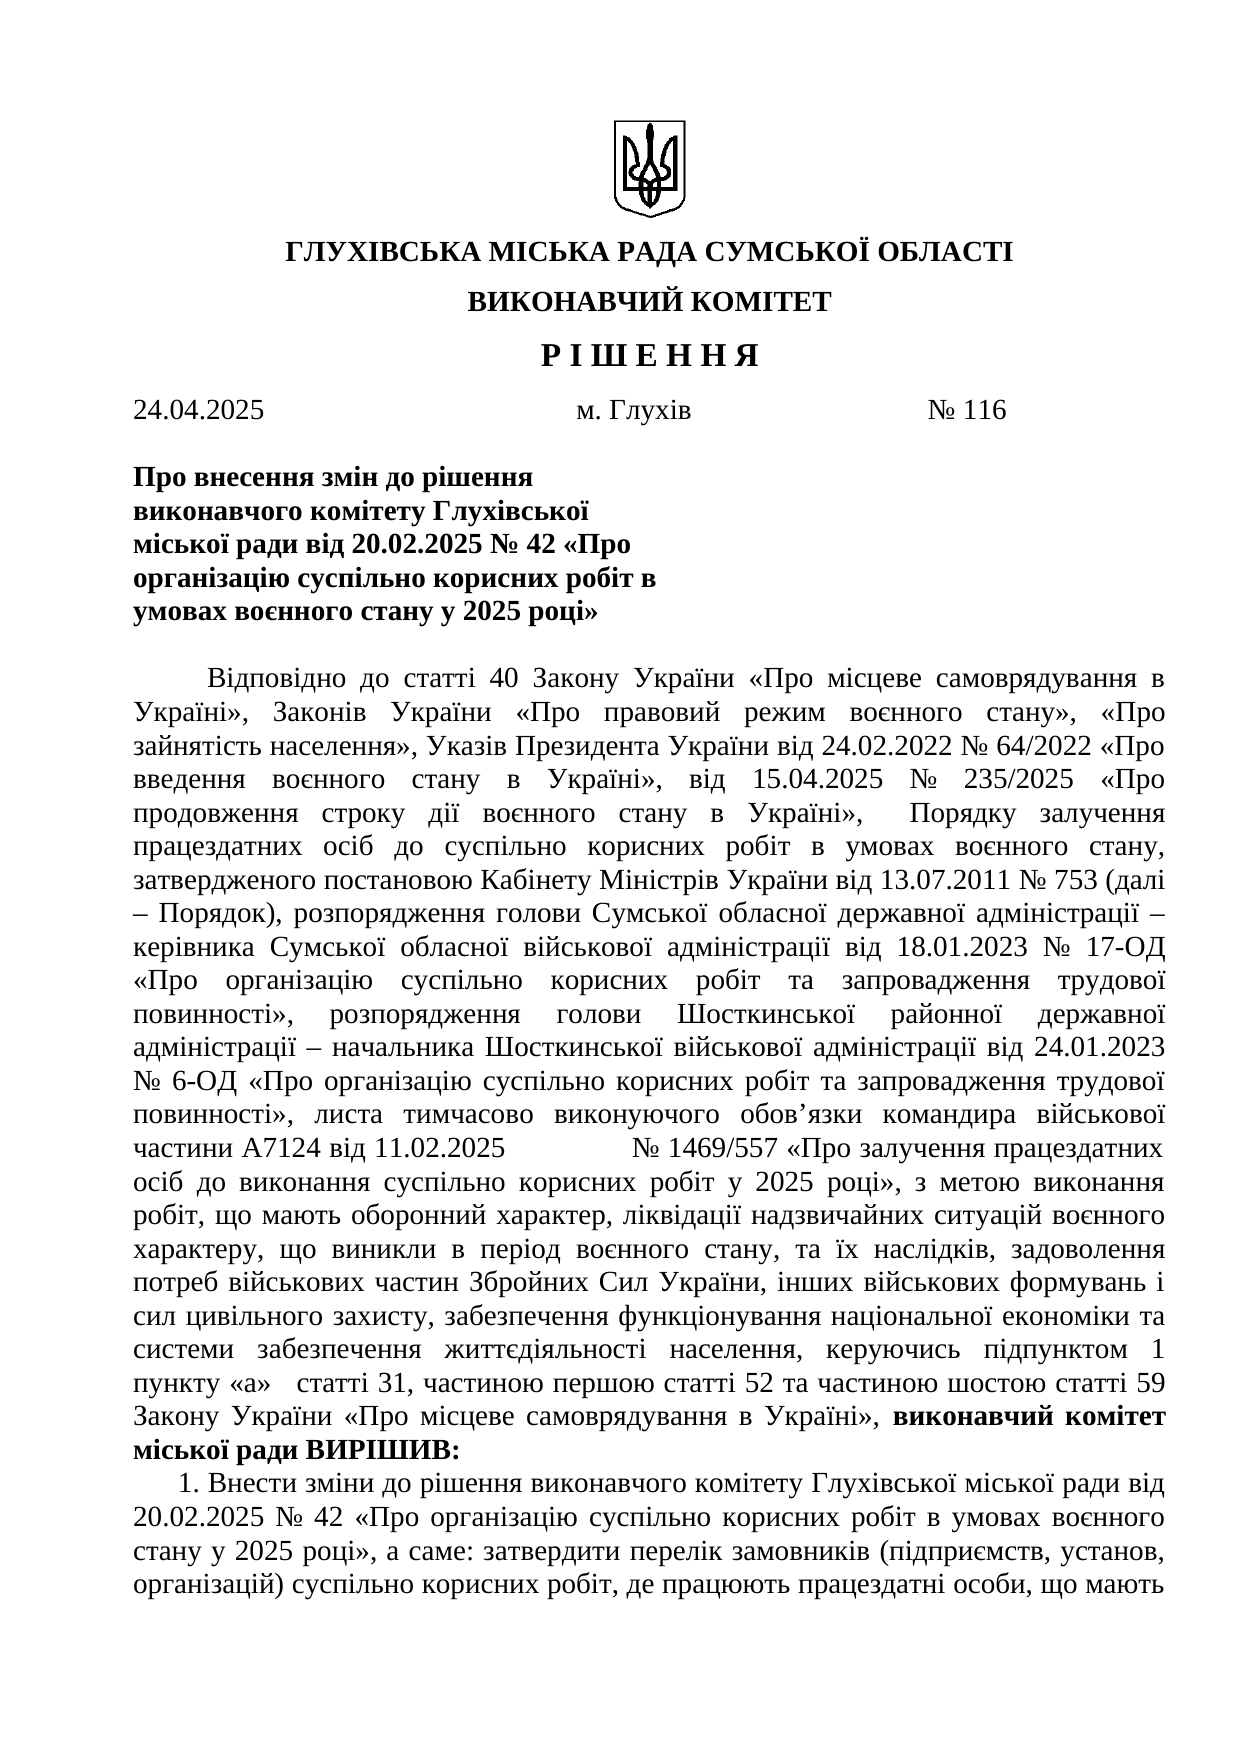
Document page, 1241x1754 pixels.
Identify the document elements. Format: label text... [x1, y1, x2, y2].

text Відповідно до статті 40 Закону України «Про місцеве самоврядування в Україні», Законів України «Про правовий режим воєнного стану», «Про зайнятість населення», Указів Президента України від 24.02.2022 № 64/2022 «Про введення воєнного стану в Україні», від 15.04.2025 № 235/2025 «Про продовження строку дії воєнного стану в Україні», Порядку залучення працездатних осіб до суспільно корисних робіт в умовах воєнного стану, затвердженого постановою Кабінету Міністрів України від 13.07.2011 № 753 (далі – Порядок), розпорядження голови Сумської обласної державної адміністрації – керівника Сумської обласної військової адміністрації від 18.01.2023 № 17-ОД «Про організацію суспільно корисних робіт та запровадження трудової повинності», розпорядження голови Шосткинської районної державної адміністрації – начальника Шосткинської військової адміністрації від 24.01.2023 № 6-ОД «Про організацію суспільно корисних робіт та запровадження трудової повинності», листа тимчасово виконуючого обов’язки командира військової частини А7124 від 11.02.2025 № 1469/557 «Про залучення працездатних осіб до виконання суспільно корисних робіт у 2025 році», з метою виконання робіт, що мають оборонний характер, ліквідації надзвичайних ситуацій воєнного характеру, що виникли в період воєнного стану, та їх наслідків, задоволення потреб військових частин Збройних Сил України, інших військових формувань і сил цивільного захисту, забезпечення функціонування національної економіки та системи забезпечення життєдіяльності населення, керуючись підпунктом 1 пункту «а» статті 31, частиною першою статті 52 та частиною шостою статті 59 Закону України «Про місцеве самоврядування в Україні», виконавчий комітет міської ради ВИРІШИВ: [133, 661, 1166, 1466]
text ВИКОНАВЧИЙ КОМІТЕТ [133, 284, 1166, 318]
text 24.04.2025 м. Глухів № 116 [133, 392, 1166, 426]
text Про внесення змін до рішення виконавчого комітету Глухівської міської ради від 20.02.2025 № 42 «Про організацію суспільно корисних робіт в умовах воєнного стану у 2025 році» [133, 459, 679, 627]
text ГЛУХІВСЬКА МІСЬКА РАДА СУМСЬКОЇ ОБЛАСТІ [133, 234, 1166, 268]
text Р І Ш Е Н Н Я [133, 335, 1166, 373]
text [133, 1466, 1166, 1600]
picture [611, 118, 688, 220]
